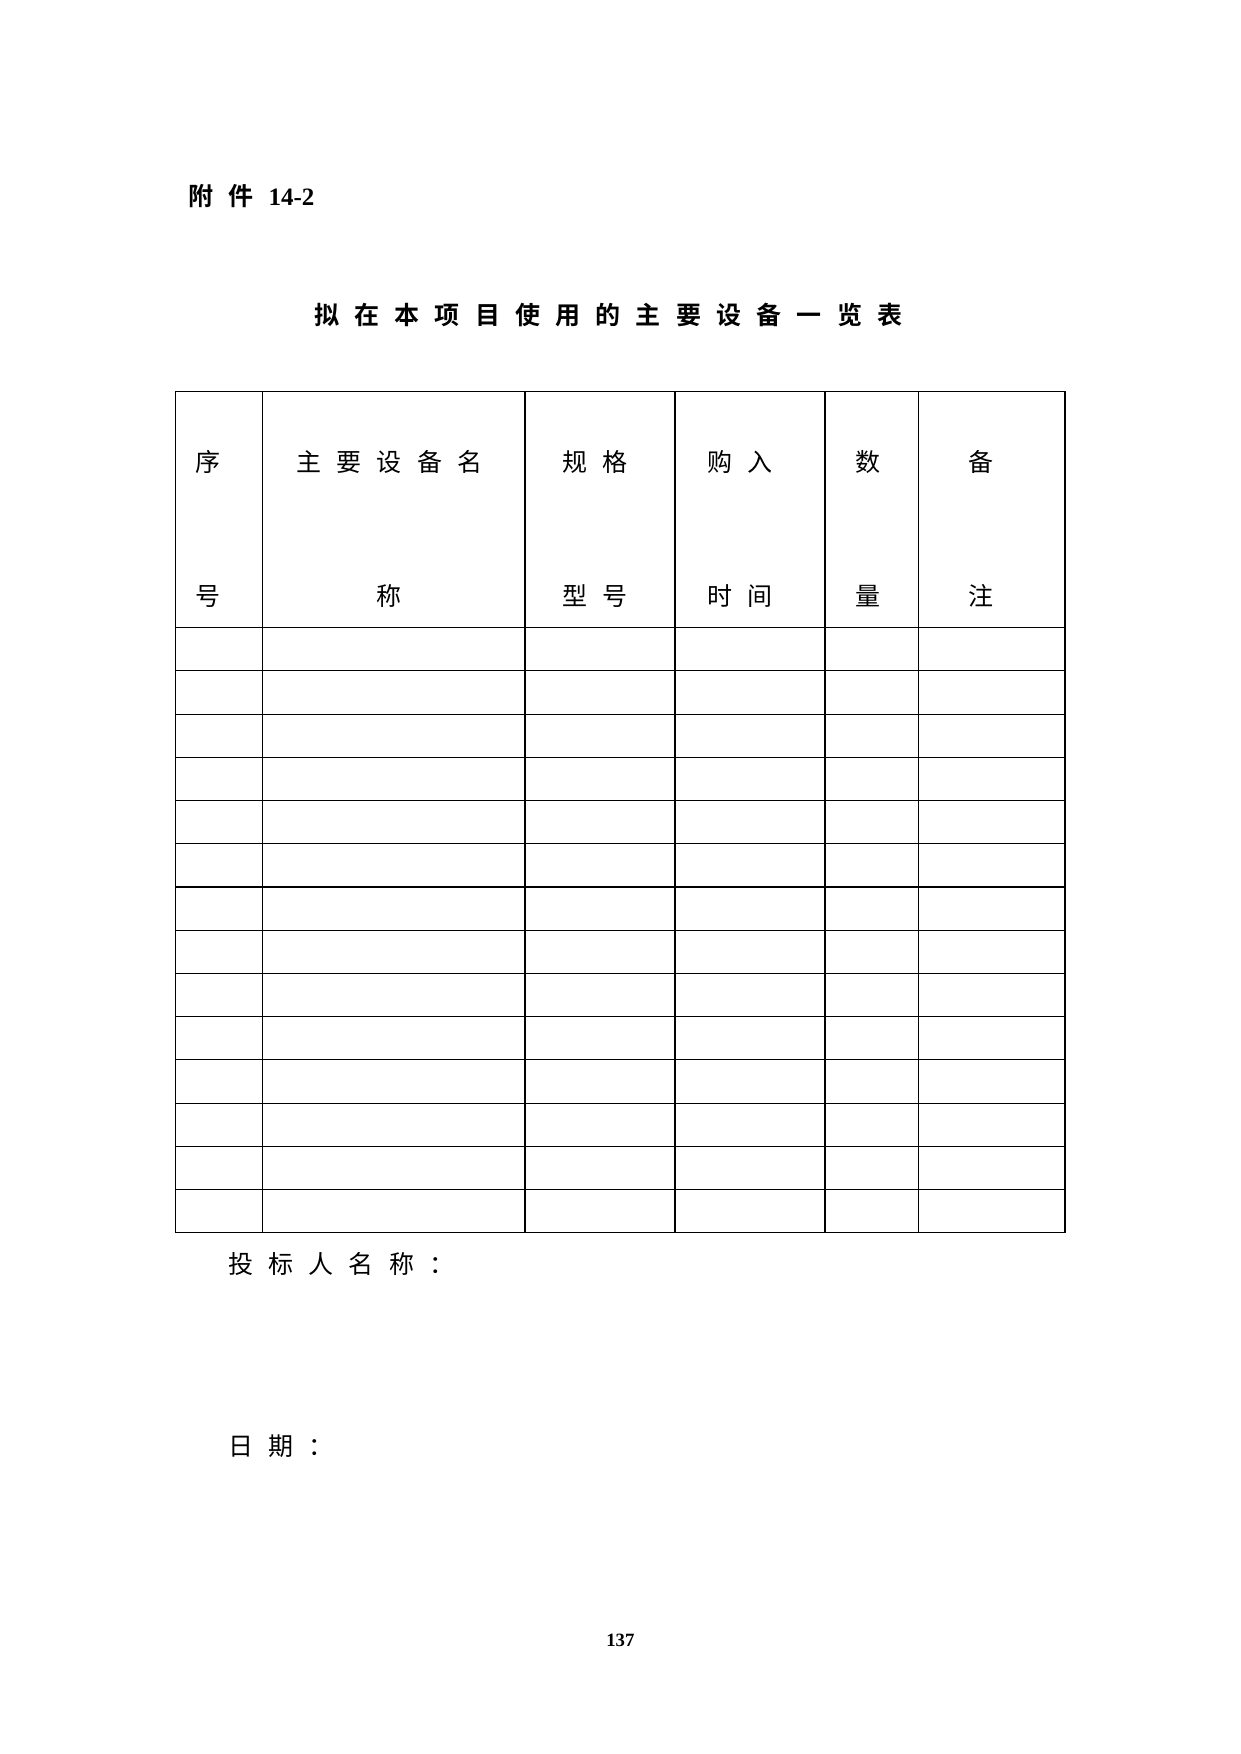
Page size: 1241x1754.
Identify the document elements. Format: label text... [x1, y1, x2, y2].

table_cell [176, 1190, 262, 1232]
table_cell [176, 1017, 262, 1059]
table_cell [176, 1147, 262, 1189]
table_cell [176, 715, 262, 757]
table_cell [263, 758, 524, 800]
table_cell [676, 1017, 824, 1059]
table_cell [526, 1017, 674, 1059]
table_cell [263, 715, 524, 757]
table_cell [526, 931, 674, 973]
table_header 序 号 [176, 392, 262, 627]
table_header 数 量 [826, 392, 918, 627]
table_cell [826, 1104, 918, 1146]
text 附件14-2 [188, 164, 1052, 224]
table_cell [676, 801, 824, 843]
table_cell [919, 1147, 1064, 1189]
table_cell [676, 931, 824, 973]
table_cell [676, 1190, 824, 1232]
table_cell [919, 671, 1064, 713]
table_cell [676, 888, 824, 930]
table_cell [263, 888, 524, 930]
table_cell [526, 1104, 674, 1146]
table_cell [826, 1147, 918, 1189]
table_cell [826, 715, 918, 757]
table_cell [263, 931, 524, 973]
table_cell [176, 931, 262, 973]
table_cell [676, 1147, 824, 1189]
table_cell [176, 844, 262, 886]
table_cell [176, 628, 262, 670]
table_cell [526, 1147, 674, 1189]
table_cell [263, 844, 524, 886]
table_cell [826, 628, 918, 670]
table_cell [526, 801, 674, 843]
table_header 规格型号 [526, 392, 674, 627]
table_cell [676, 715, 824, 757]
table_cell [919, 931, 1064, 973]
table_cell [526, 888, 674, 930]
table_cell [526, 671, 674, 713]
text 投标人名称： [188, 1233, 1043, 1293]
table_cell [826, 1060, 918, 1103]
table_cell [176, 1060, 262, 1103]
table_cell [676, 1060, 824, 1103]
table_cell [263, 1017, 524, 1059]
table_cell [176, 1104, 262, 1146]
table_cell [263, 628, 524, 670]
table_cell [919, 628, 1064, 670]
table_cell [919, 844, 1064, 886]
table_header 备 注 [919, 392, 1064, 627]
table_cell [919, 801, 1064, 843]
table_cell [676, 671, 824, 713]
table_cell [263, 1060, 524, 1103]
table_cell [826, 1190, 918, 1232]
table_header 主要设备名称 [263, 392, 524, 627]
table_cell [919, 1017, 1064, 1059]
table_cell [826, 931, 918, 973]
table_cell [676, 974, 824, 1016]
table_cell [263, 801, 524, 843]
table_cell [176, 974, 262, 1016]
table_cell [919, 758, 1064, 800]
table_cell [526, 715, 674, 757]
table_cell [919, 1104, 1064, 1146]
table_cell [176, 671, 262, 713]
table_cell [263, 671, 524, 713]
table_cell [919, 715, 1064, 757]
table_cell [263, 1104, 524, 1146]
table_cell [676, 1104, 824, 1146]
table_cell [263, 1147, 524, 1189]
table_cell [526, 1190, 674, 1232]
table_cell [526, 628, 674, 670]
table_cell [676, 628, 824, 670]
text 拟在本项目使用的主要设备一览表 [188, 224, 1043, 343]
table_cell [176, 888, 262, 930]
table_cell [176, 801, 262, 843]
table_cell [919, 974, 1064, 1016]
table_cell [826, 671, 918, 713]
table_header 购入时间 [676, 392, 824, 627]
table_cell [676, 844, 824, 886]
table_cell [526, 844, 674, 886]
text 日期： [188, 1355, 1043, 1474]
table_cell [919, 888, 1064, 930]
table_cell [526, 974, 674, 1016]
table_cell [826, 844, 918, 886]
table_cell [263, 1190, 524, 1232]
table_cell [526, 1060, 674, 1103]
table_cell [826, 1017, 918, 1059]
table_cell [176, 758, 262, 800]
table_cell [526, 758, 674, 800]
table_cell [919, 1060, 1064, 1103]
table_cell [919, 1190, 1064, 1232]
table_cell [826, 801, 918, 843]
table_cell [826, 888, 918, 930]
table_cell [826, 974, 918, 1016]
table_cell [676, 758, 824, 800]
table_cell [826, 758, 918, 800]
table_cell [263, 974, 524, 1016]
